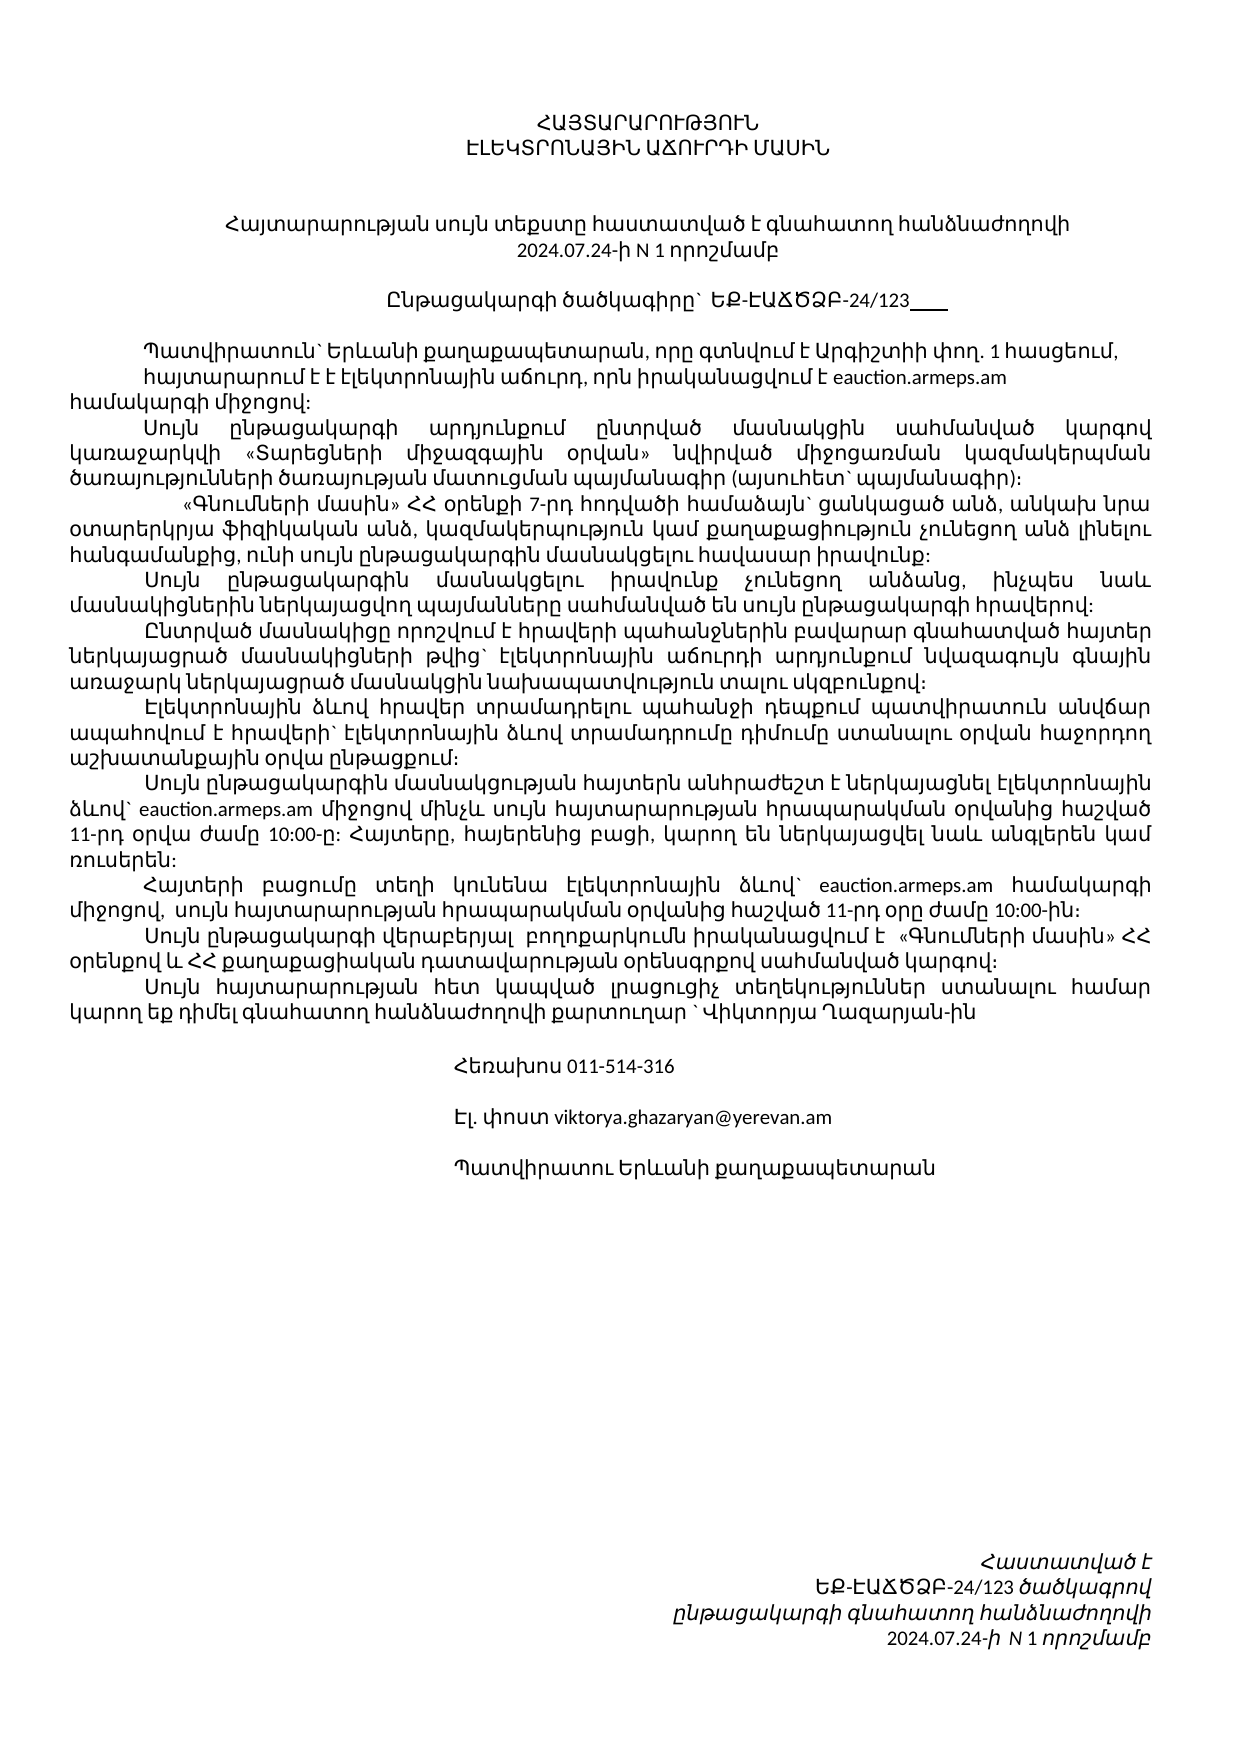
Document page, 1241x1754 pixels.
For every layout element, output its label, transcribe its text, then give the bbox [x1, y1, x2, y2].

text ԵՔ-ԷԱՃԾՁԲ-24/123 ծածկագրով [69, 1574, 1152, 1600]
text Սույն ընթացակարգին մասնակցելու իրավունք չունեցող անձանց, ինչպես նաև մասնակիցներին ներկայացվող պայմանները սահմանված են սույն ընթացակարգի հրավերով: [69, 567, 1152, 618]
text Էլ. փոստ viktorya.ghazaryan@yerevan.am [69, 1104, 1152, 1129]
text ԷԼԵԿՏՐՈՆԱՅԻՆ ԱՃՈՒՐԴԻ ՄԱՍԻՆ [69, 135, 1152, 161]
text Ընտրված մասնակիցը որոշվում է հրավերի պահանջներին բավարար գնահատված հայտեր ներկայացրած մասնակիցների թվից` էլեկտրոնային աճուրդի արդյունքում նվազագույն գնային առաջարկ ներկայացրած մասնակցին նախապատվություն տալու սկզբունքով։ [69, 618, 1152, 694]
text Սույն ընթացակարգի վերաբերյալ բողոքարկումն իրականացվում է «Գնումների մասին» ՀՀ օրենքով և ՀՀ քաղաքացիական դատավարության օրենսգրքով սահմանված կարգով։ [69, 923, 1152, 974]
text հայտարարում է է էլեկտրոնային աճուրդ, որն իրականացվում է eauction.armeps.am համակարգի միջոցով: [69, 364, 1152, 415]
text Սույն ընթացակարգին մասնակցության հայտերն անհրաժեշտ է ներկայացնել էլեկտրոնային ձևով` eauction.armeps.am միջոցով մինչև սույն հայտարարության հրապարակման օրվանից հաշված 11-րդ օրվա ժամը 10:00-ը: Հայտերը, հայերենից բացի, կարող են ներկայացվել նաև անգլերեն կամ ռուսերեն: [69, 771, 1152, 872]
text Սույն հայտարարության հետ կապված լրացուցիչ տեղեկություններ ստանալու համար կարող եք դիմել գնահատող հանձնաժողովի քարտուղար ` Վիկտորյա Ղազարյան-ին [69, 974, 1152, 1025]
text Հաստատված է [69, 1549, 1152, 1574]
text Պատվիրատուն` Երևանի քաղաքապետարան, որը գտնվում է Արգիշտիի փող. 1 հասցեում, [69, 338, 1152, 364]
text Էլեկտրոնային ձևով հրավեր տրամադրելու պահանջի դեպքում պատվիրատուն անվճար ապահովում է հրավերի` էլեկտրոնային ձևով տրամադրումը դիմումը ստանալու օրվան հաջորդող աշխատանքային օրվա ընթացքում։ [69, 694, 1152, 771]
text «Գնումների մասին» ՀՀ օրենքի 7-րդ հոդվածի համաձայն` ցանկացած անձ, անկախ նրա օտարերկրյա ֆիզիկական անձ, կազմակերպություն կամ քաղաքացիություն չունեցող անձ լինելու հանգամանքից, ունի սույն ընթացակարգին մասնակցելու հավասար իրավունք: [69, 491, 1152, 567]
text ընթացակարգի գնահատող հանձնաժողովի [69, 1600, 1152, 1625]
text Պատվիրատու Երևանի քաղաքապետարան [69, 1155, 1152, 1180]
text Ընթացակարգի ծածկագիրը` ԵՔ-ԷԱՃԾՁԲ-24/123 [69, 288, 1152, 313]
text ՀԱՅՏԱՐԱՐՈՒԹՅՈՒՆ [69, 110, 1152, 135]
text 2024.07.24 -ի N 1 որոշմամբ [69, 1625, 1152, 1651]
text Հայտարարության սույն տեքստը հաստատված է գնահատող հանձնաժողովի [69, 211, 1152, 237]
text Սույն ընթացակարգի արդյունքում ընտրված մասնակցին սահմանված կարգով կառաջարկվի «Տարեցների միջազգային օրվան» նվիրված միջոցառման կազմակերպման ծառայությունների ծառայության մատուցման պայմանագիր (այսուհետ` պայմանագիր)։ [69, 415, 1152, 491]
text Հեռախոս 011-514-316 [69, 1053, 1152, 1078]
text 2024.07.24 -ի N 1 որոշմամբ [69, 237, 1152, 262]
text Հայտերի բացումը տեղի կունենա էլեկտրոնային ձևով` eauction.armeps.am համակարգի միջոցով, սույն հայտարարության հրապարակման օրվանից հաշված 11-րդ օրը ժամը 10:00-ին։ [69, 872, 1152, 923]
